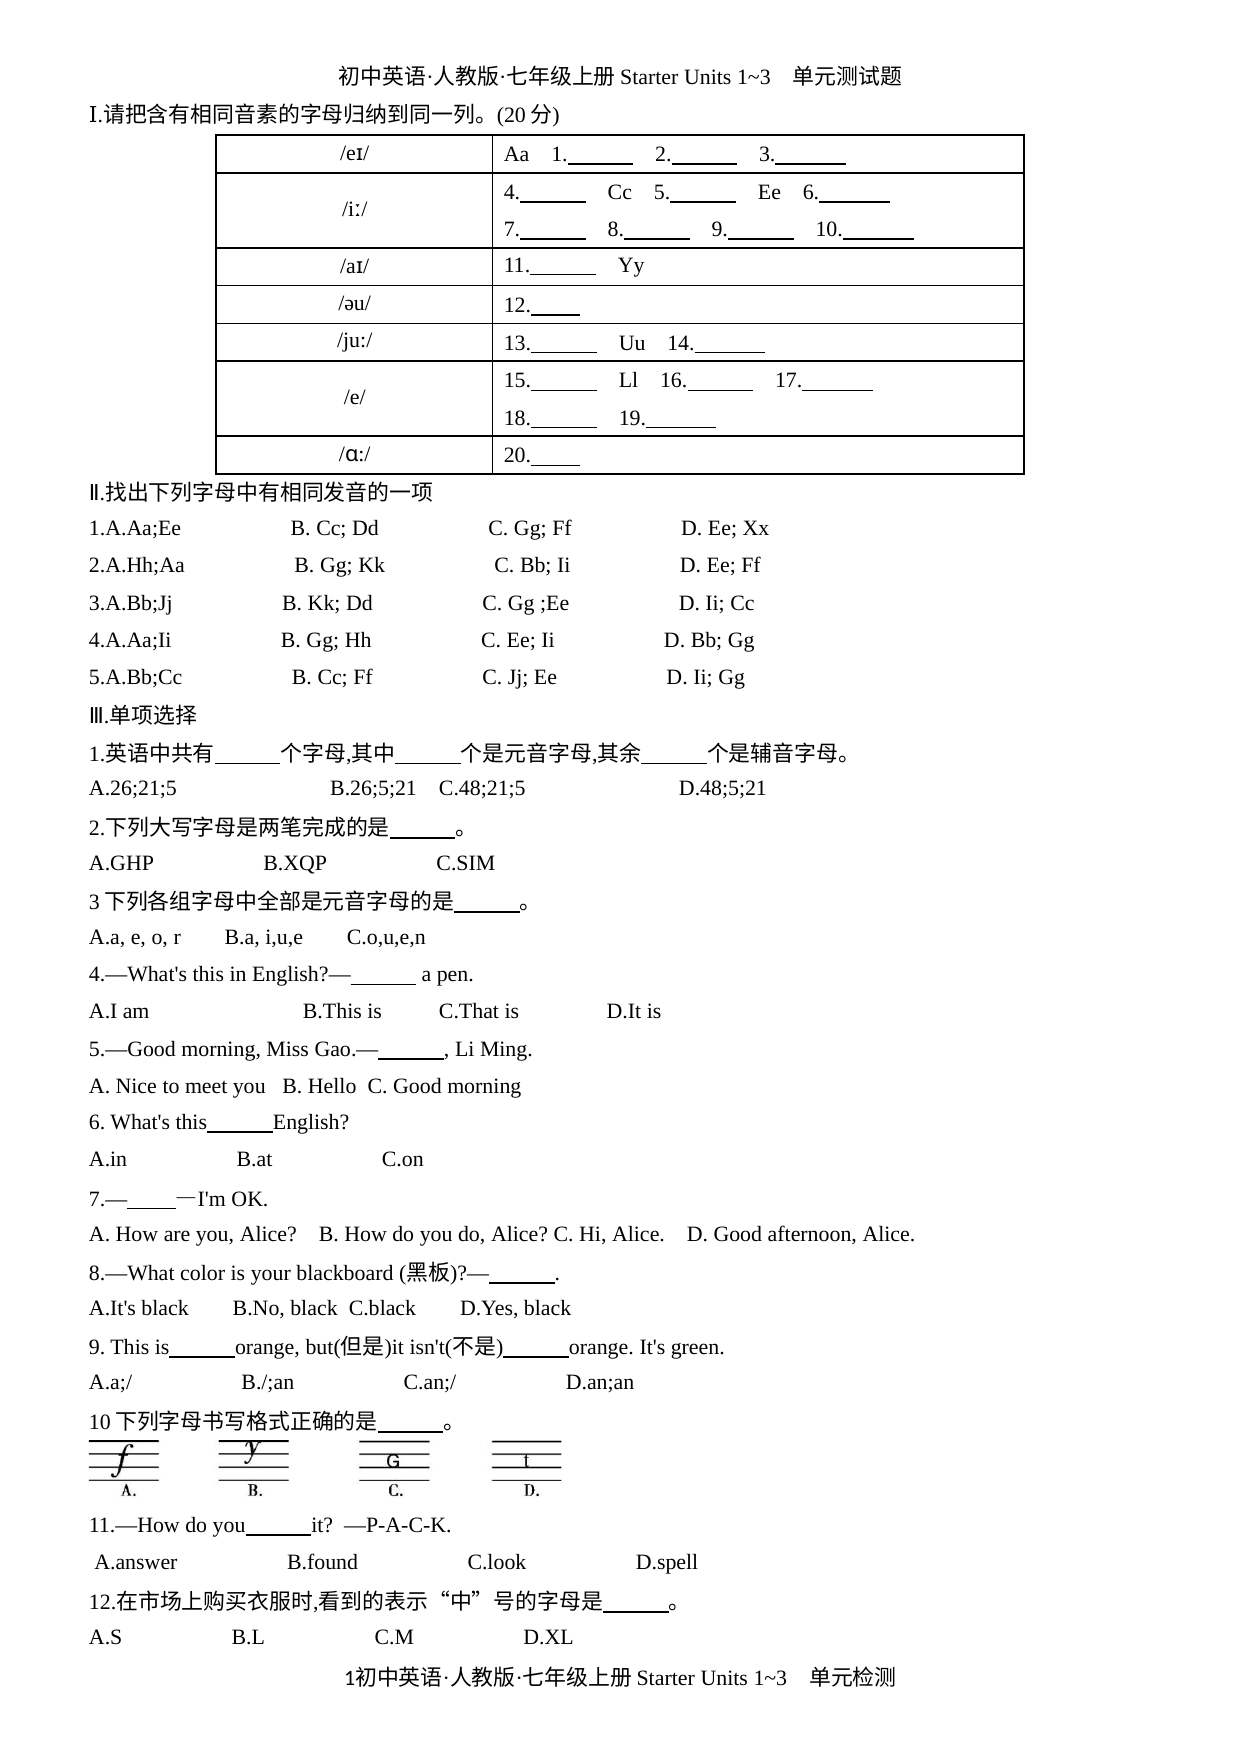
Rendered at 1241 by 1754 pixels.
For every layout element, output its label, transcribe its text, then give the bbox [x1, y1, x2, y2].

table_cell /əu/ [217, 286, 492, 323]
text A. Nice to meet you B. Hello C. Good morning [89, 1070, 1152, 1102]
table_cell /e/ [217, 362, 492, 435]
text 4.A.Aa;Ii B. Gg; Hh C. Ee; Ii D. Bb; Gg [89, 623, 1152, 656]
table_header Aa 1. 2. 3. [493, 136, 1023, 172]
text 1.英语中共有 个字母,其中 个是元音字母,其余 个是辅音字母。 [89, 735, 1152, 768]
text 6. What's this English? [89, 1106, 1152, 1138]
text Ⅱ.找出下列字母中有相同发音的一项 [89, 475, 1152, 507]
text A.S B.L C.M D.XL [89, 1620, 1152, 1653]
text A.answer B.found C.look D.spell [89, 1546, 1152, 1578]
text A.in B.at C.on [89, 1143, 1152, 1176]
text 3下列各组字母中全部是元音字母的是 。 [89, 884, 1152, 916]
text 12.在市场上购买衣服时,看到的表示“中”号的字母是 。 [89, 1583, 1152, 1616]
text A.GHP B.XQP C.SIM [89, 847, 1152, 879]
text A.26;21;5 B.26;5;21 C.48;21;5 D.48;5;21 [89, 772, 1152, 805]
text A.It's black B.No, black C.black D.Yes, black [89, 1292, 1152, 1324]
text Ⅰ.请把含有相同音素的字母归纳到同一列。(20分) [89, 97, 1152, 129]
text 2.下列大写字母是两笔完成的是 。 [89, 809, 1152, 842]
text 5.—Good morning, Miss Gao.— , Li Ming. [89, 1033, 1152, 1065]
text 2.A.Hh;Aa B. Gg; Kk C. Bb; Ii D. Ee; Ff [89, 549, 1152, 582]
picture [88, 1440, 562, 1498]
text 11.—How do you it? —P-A-C-K. [89, 1509, 1152, 1541]
text A.a, e, o, r B.a, i,u,e C.o,u,e,n [89, 921, 1152, 953]
text 7.— —I'm OK. [89, 1180, 1152, 1213]
text 9. This is orange, but(但是)it isn't(不是) orange. It's green. [89, 1329, 1152, 1361]
table_cell 12. [493, 286, 1023, 323]
table_cell /iː/ [217, 174, 492, 247]
text Ⅲ.单项选择 [89, 698, 1152, 730]
text 4.—What's this in English?— a pen. [89, 958, 1152, 991]
table_cell /ju:/ [217, 324, 492, 360]
text 3.A.Bb;Jj B. Kk; Dd C. Gg ;Ee D. Ii; Cc [89, 586, 1152, 619]
table_cell /aɪ/ [217, 249, 492, 285]
text 1.A.Aa;Ee B. Cc; Dd C. Gg; Ff D. Ee; Xx [89, 512, 1152, 544]
table_cell 4. Cc 5. Ee 6. 7. 8. 9. 10. [493, 174, 1023, 247]
table_header /eɪ/ [217, 136, 492, 172]
table_cell 15. Ll 16. 17. 18. 19. [493, 362, 1023, 435]
table_cell /ɑ:/ [217, 437, 492, 473]
text 8.—What color is your blackboard (黑板)?— . [89, 1254, 1152, 1287]
text A.a;/ B./;an C.an;/ D.an;an [89, 1366, 1152, 1399]
text A. How are you, Alice? B. How do you do, Alice? C. Hi, Alice. D. Good afternoon, Alice. [89, 1217, 1152, 1250]
table_cell 11. Yy [493, 249, 1023, 285]
text 10下列字母书写格式正确的是 。 [89, 1403, 1152, 1436]
text A.I am B.This is C.That is D.It is [89, 995, 1152, 1028]
table_cell 13. Uu 14. [493, 324, 1023, 360]
table_cell 20. [493, 437, 1023, 473]
text 5.A.Bb;Cc B. Cc; Ff C. Jj; Ee D. Ii; Gg [89, 661, 1152, 693]
